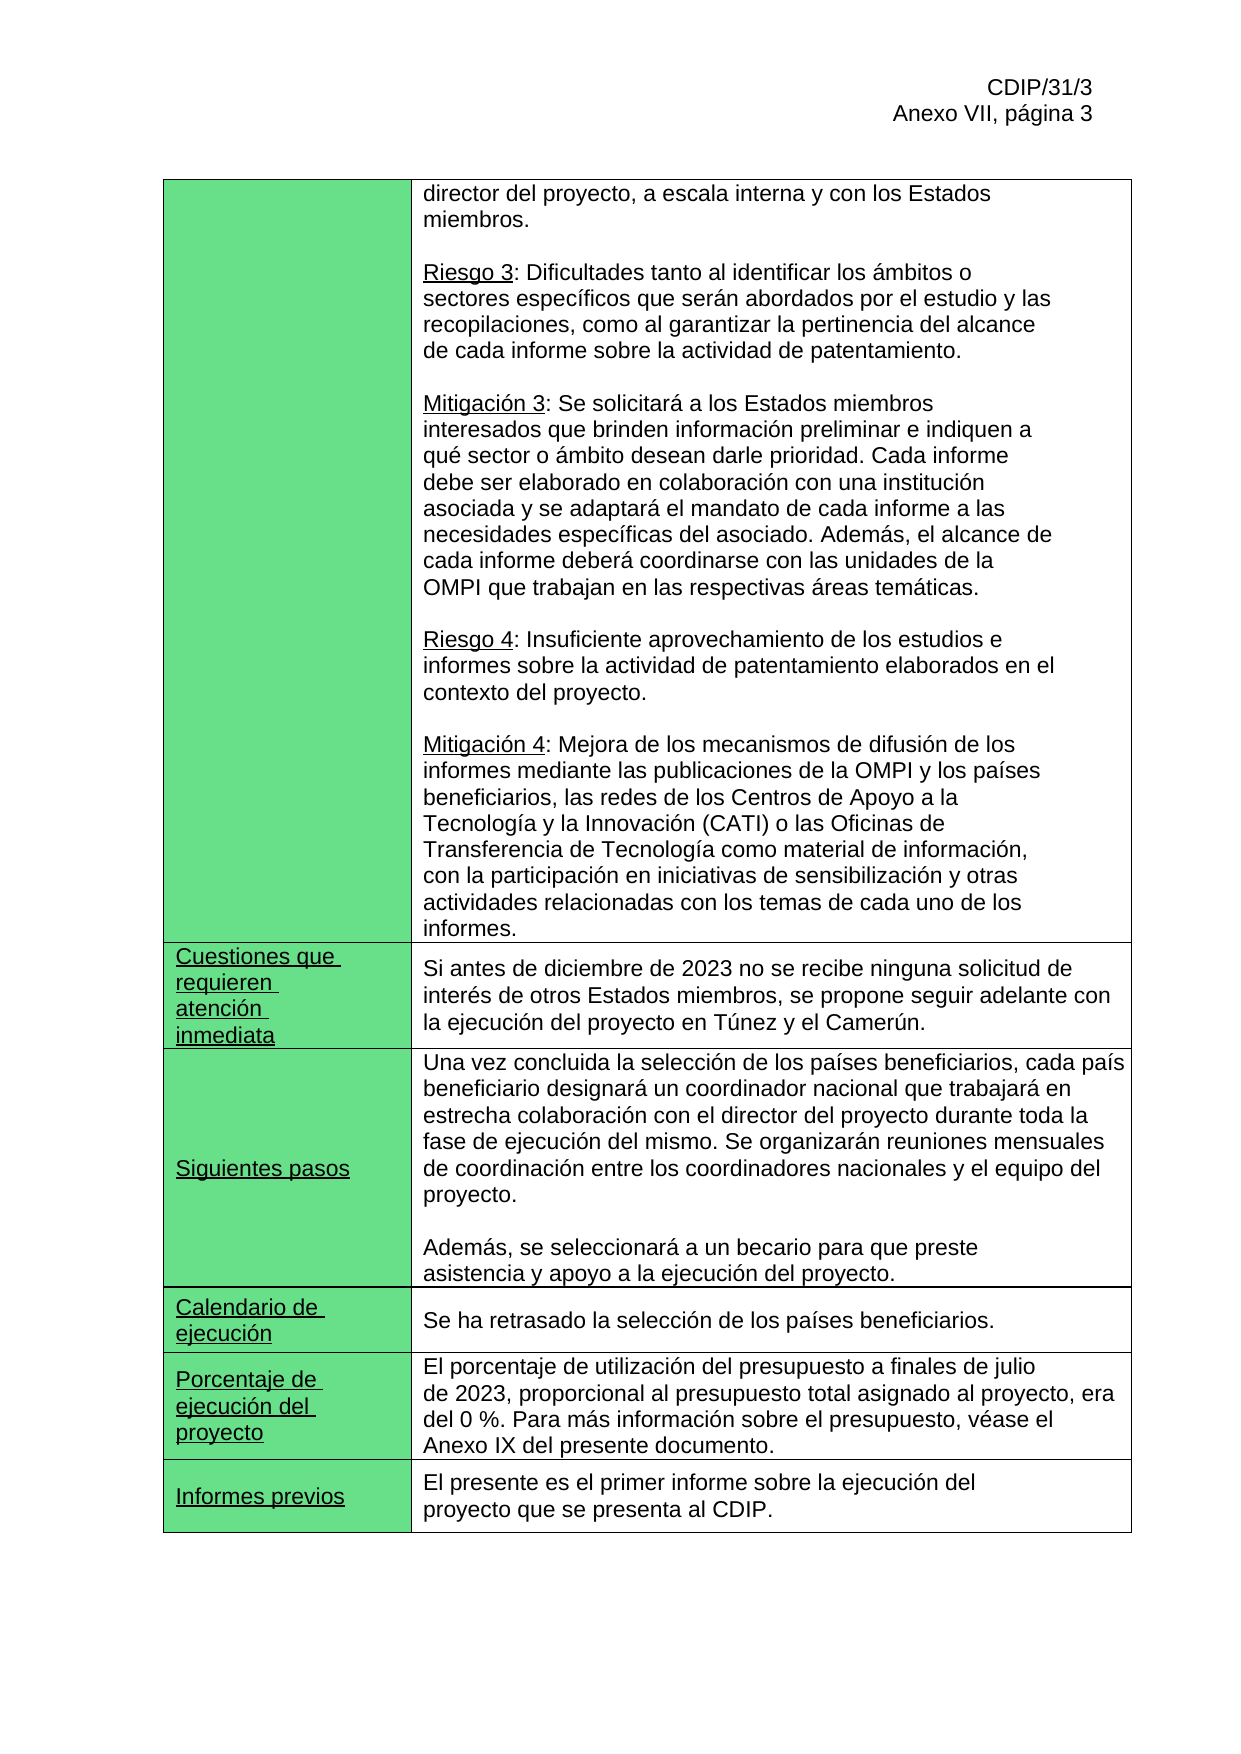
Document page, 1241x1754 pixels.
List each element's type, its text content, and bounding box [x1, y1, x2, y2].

table_cell Una vez concluida la selección de los países beneficiarios, cada país beneficiario designará un coordinador nacional que trabajará en estrecha colaboración con el director del proyecto durante toda la fase de ejecución del mismo. Se organizarán reuniones mensuales de coordinación entre los coordinadores nacionales y el equipo del proyecto. Además, se seleccionará a un becario para que preste asistencia y apoyo a la ejecución del proyecto. [412, 1049, 1131, 1286]
table_cell Se ha retrasado la selección de los países beneficiarios. [412, 1288, 1131, 1352]
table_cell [164, 180, 411, 942]
table_cell Siguientes pasos [164, 1049, 411, 1286]
table_cell El porcentaje de utilización del presupuesto a finales de julio de 2023, proporcional al presupuesto total asignado al proyecto, era del 0 %. Para más información sobre el presupuesto, véase el Anexo IX del presente documento. [412, 1353, 1131, 1459]
table_cell Calendario de ejecución [164, 1288, 411, 1352]
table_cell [412, 180, 1131, 942]
table_cell Informes previos [164, 1460, 411, 1532]
table_cell El presente es el primer informe sobre la ejecución del proyecto que se presenta al CDIP. [412, 1460, 1131, 1532]
table_cell Porcentaje de ejecución del proyecto [164, 1353, 411, 1459]
table_cell Cuestiones que requieren atención inmediata [164, 943, 411, 1048]
table_cell Si antes de diciembre de 2023 no se recibe ninguna solicitud de interés de otros Estados miembros, se propone seguir adelante con la ejecución del proyecto en Túnez y el Camerún. [412, 943, 1131, 1048]
